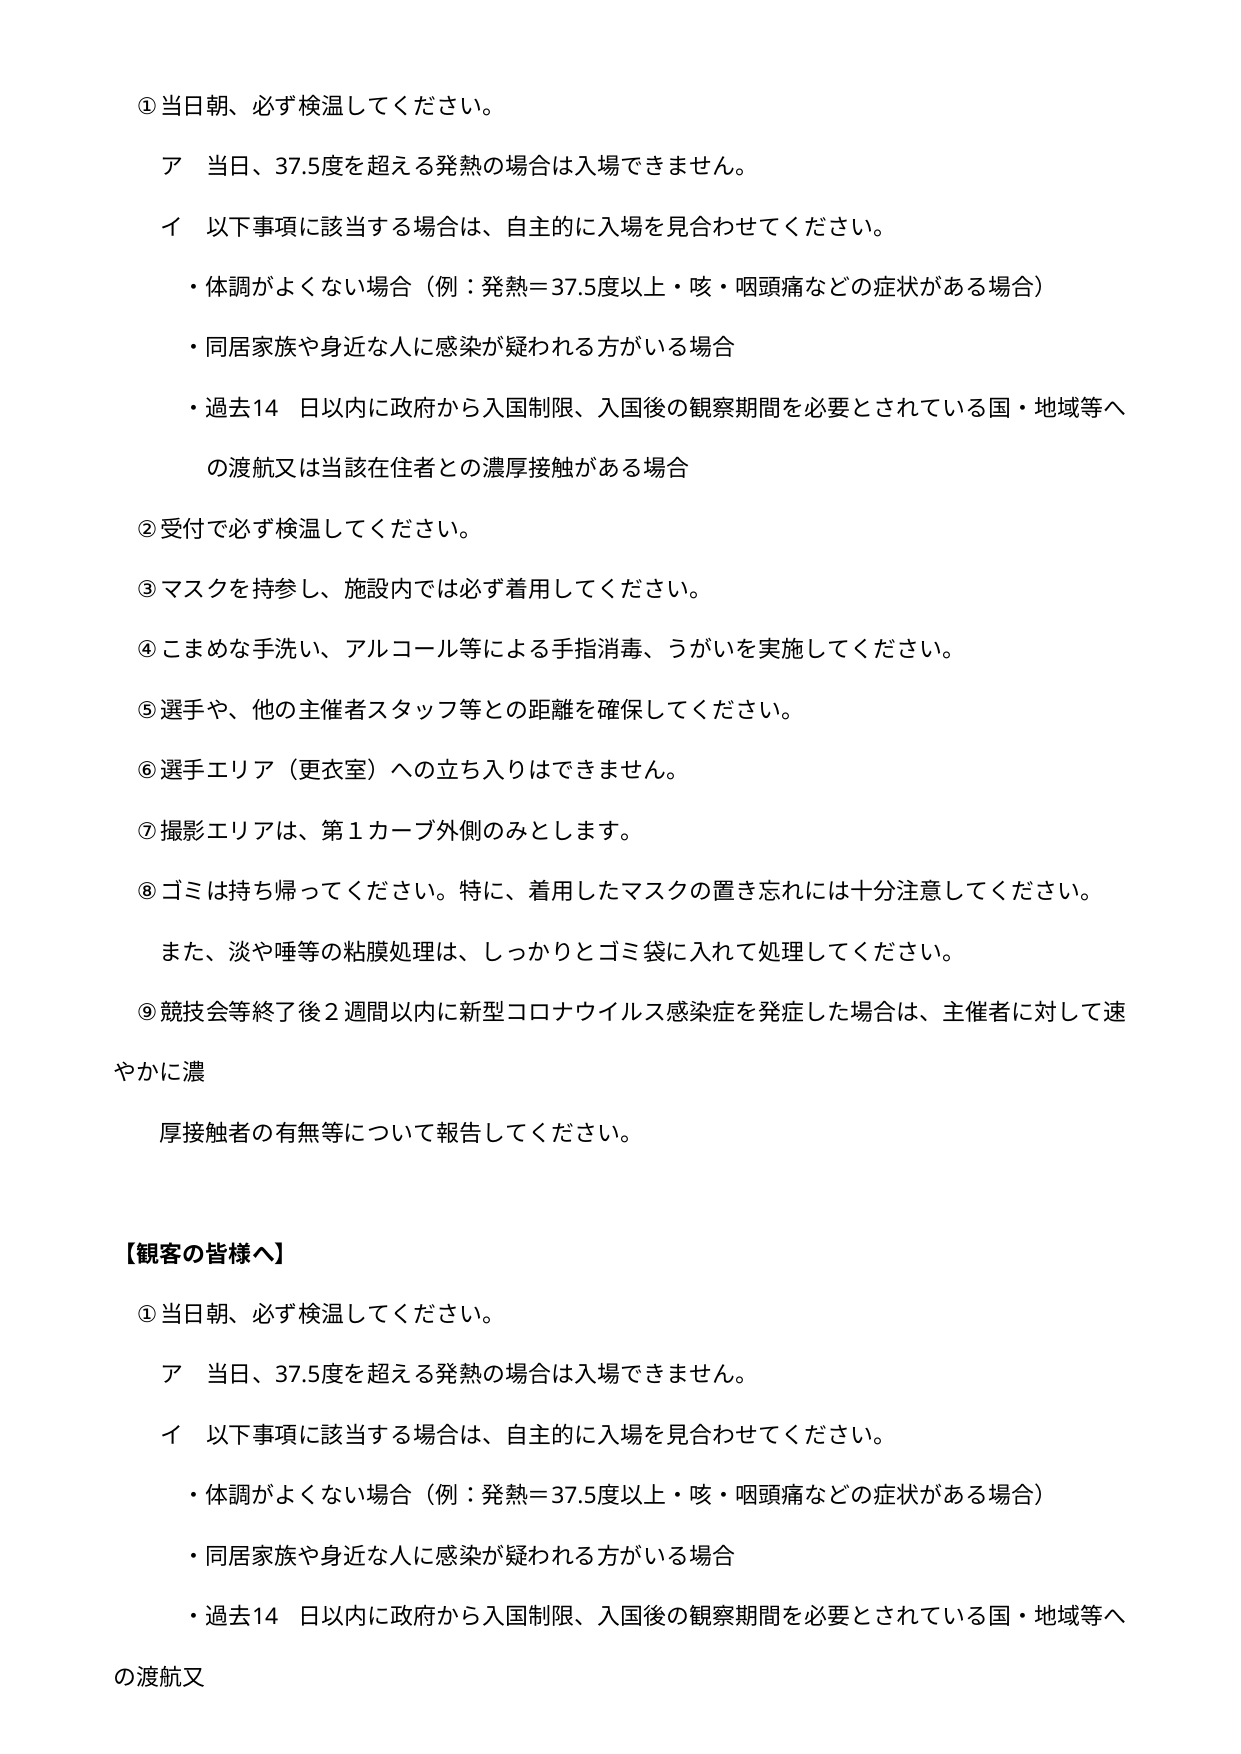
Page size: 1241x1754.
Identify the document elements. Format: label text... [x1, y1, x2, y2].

text ・体調がよくない場合（例：発熱＝37.5度以上・咳・咽頭痛などの症状がある場合） [114, 1464, 1127, 1524]
text また、淡や唾等の粘膜処理は、しっかりとゴミ袋に入れて処理してください。 [114, 920, 1127, 980]
text ア 当日、37.5度を超える発熱の場合は入場できません。 [114, 1343, 1127, 1403]
text ・過去14日以内に政府から入国制限、入国後の観察期間を必要とされている国・地域等への渡航又 [114, 1584, 1127, 1705]
text ④こまめな手洗い、アルコール等による手指消毒、うがいを実施してください。 [114, 618, 1127, 678]
text ⑥選手エリア（更衣室）への立ち入りはできません。 [114, 739, 1127, 799]
text ②受付で必ず検温してください。 [114, 497, 1127, 557]
text ・同居家族や身近な人に感染が疑われる方がいる場合 [114, 1524, 1127, 1584]
text ・過去14日以内に政府から入国制限、入国後の観察期間を必要とされている国・地域等への渡航又は当該在住者との濃厚接触がある場合 [173, 376, 1127, 497]
text イ 以下事項に該当する場合は、自主的に入場を見合わせてください。 [114, 195, 1127, 255]
text 厚接触者の有無等について報告してください。 [114, 1101, 1127, 1162]
text ⑦撮影エリアは、第１カーブ外側のみとします。 [114, 799, 1127, 859]
text ア 当日、37.5度を超える発熱の場合は入場できません。 [114, 134, 1127, 195]
text ⑨競技会等終了後２週間以内に新型コロナウイルス感染症を発症した場合は、主催者に対して速やかに濃 [114, 980, 1127, 1101]
text ・体調がよくない場合（例：発熱＝37.5度以上・咳・咽頭痛などの症状がある場合） [114, 255, 1127, 316]
text 【観客の皆様へ】 [114, 1222, 1127, 1282]
text ⑧ゴミは持ち帰ってください。特に、着用したマスクの置き忘れには十分注意してください。 [114, 859, 1127, 920]
text イ 以下事項に該当する場合は、自主的に入場を見合わせてください。 [114, 1403, 1127, 1464]
text ・同居家族や身近な人に感染が疑われる方がいる場合 [114, 316, 1127, 376]
text ③マスクを持参し、施設内では必ず着用してください。 [114, 557, 1127, 618]
text ①当日朝、必ず検温してください。 [114, 74, 1127, 134]
text ①当日朝、必ず検温してください。 [114, 1282, 1127, 1343]
text ⑤選手や、他の主催者スタッフ等との距離を確保してください。 [114, 678, 1127, 739]
